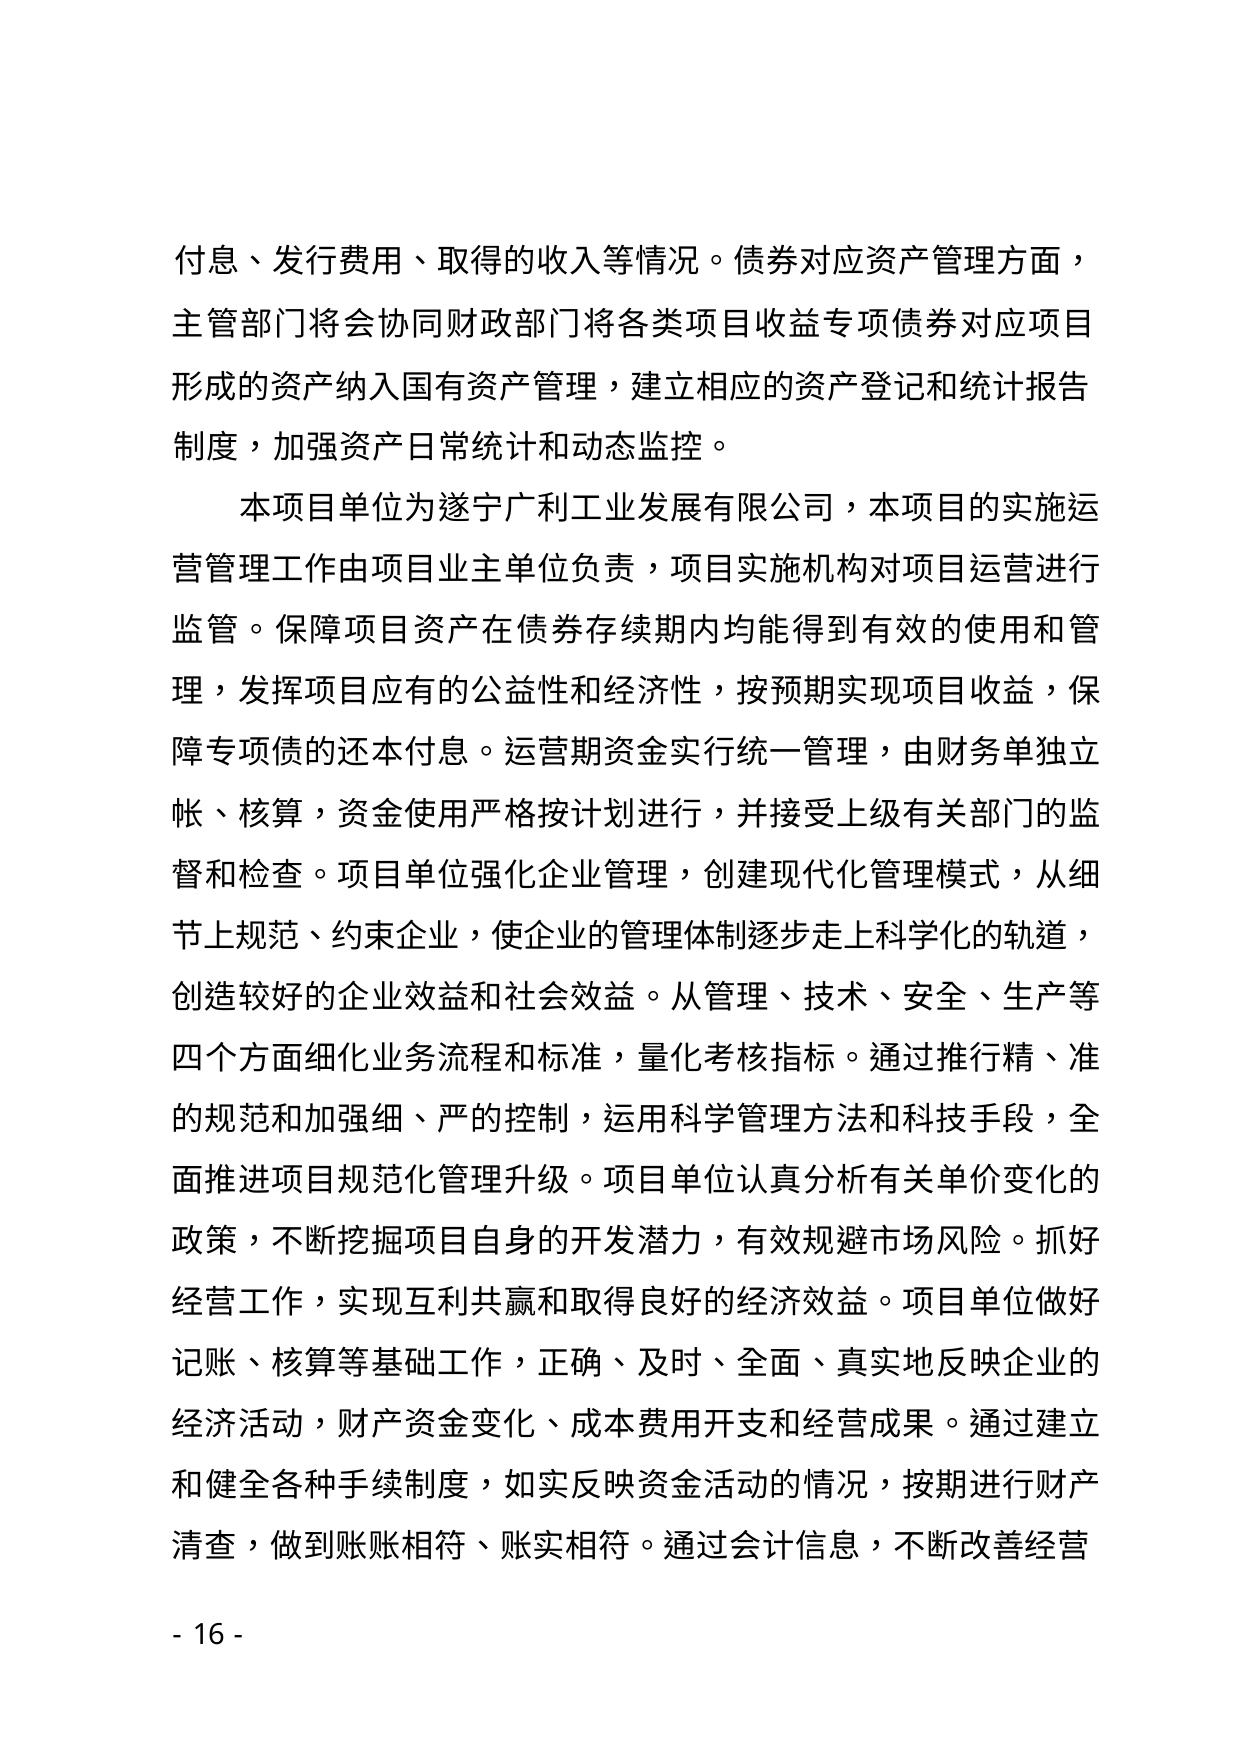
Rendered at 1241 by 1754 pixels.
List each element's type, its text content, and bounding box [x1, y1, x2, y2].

text 付息、发行费用、取得的收入等情况。债券对应资产管理方面， 主管部门将会协同财政部门将各类项目收益专项债券对应项目 形成的资产纳入国有资产管理，建立相应的资产登记和统计报告 [172, 238, 1097, 408]
text 制度，加强资产日常统计和动态监控。 [173, 427, 1101, 467]
text 本项目单位为遂宁广利工业发展有限公司，本项目的实施运 营管理工作由项目业主单位负责，项目实施机构对项目运营进行 监管。保障项目资产在债券存续期内均能得到有效的使用和管 理，发挥项目应有的公益性和经济性，按预期实现项目收益，保 障专项债的还本付息。运营期资金实行统一管理，由财务单独立 帐、核算，资金使用严格按计划进行，并接受上级有关部门的监 督和检查。项目单位强化企业管理，创建现代化管理模式，从细 节上规范、约束企业，使企业的管理体制逐步走上科学化的轨道， 创造较好的企业效益和社会效益。从管理、技术、安全、生产等 四个方面细化业务流程和标准，量化考核指标。通过推行精、准 的规范和加强细、严的控制，运用科学管理方法和科技手段，全 面推进项目规范化管理升级。项目单位认真分析有关单价变化的 政策，不断挖掘项目自身的开发潜力，有效规避市场风险。抓好 经营工作，实现互利共赢和取得良好的经济效益。项目单位做好 记账、核算等基础工作，正确、及时、全面、真实地反映企业的 经济活动，财产资金变化、成本费用开支和经营成果。通过建立 和健全各种手续制度，如实反映资金活动的情况，按期进行财产 清查，做到账账相符、账实相符。通过会计信息，不断改善经营 [172, 485, 1101, 1567]
